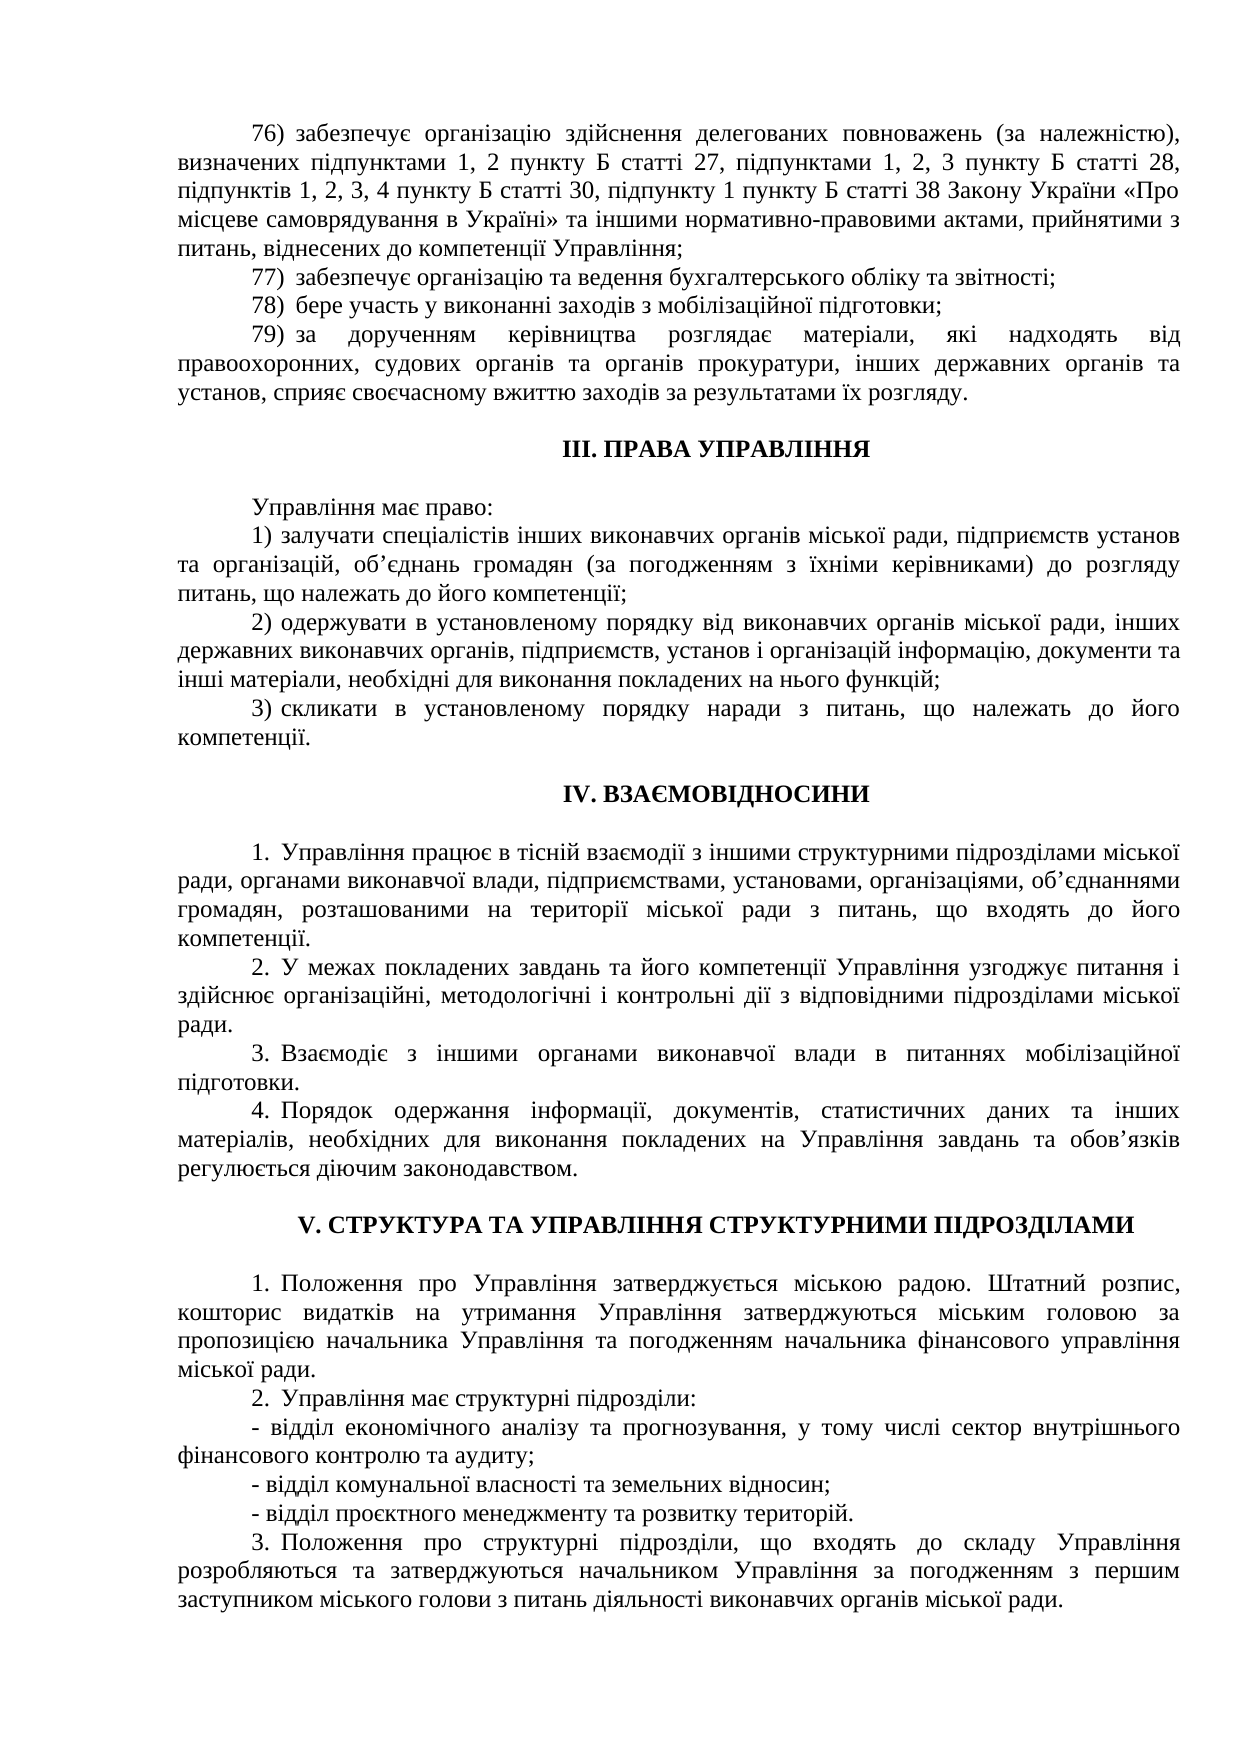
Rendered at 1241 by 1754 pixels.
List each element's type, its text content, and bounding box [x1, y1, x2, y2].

list скликати в установленому порядку наради з питань, що належать до його компетенції. [177, 693, 1181, 751]
text - відділ проєктного менеджменту та розвитку територій. [177, 1498, 1181, 1527]
list бере участь у виконанні заходів з мобілізаційної підготовки; [177, 291, 1181, 319]
text V. СТРУКТУРА ТА УПРАВЛІННЯ СТРУКТУРНИМИ ПІДРОЗДІЛАМИ [177, 1211, 1181, 1239]
text Управління має право: [177, 492, 1181, 521]
list забезпечує організацію здійснення делегованих повноважень (за належністю), визначених підпунктами 1, 2 пункту Б статті 27, підпунктами 1, 2, 3 пункту Б статті 28, підпунктів 1, 2, 3, 4 пункту Б статті 30, підпункту 1 пункту Б статті 38 Закону України «Про місцеве самоврядування в Україні» та іншими нормативно-правовими актами, прийнятими з питань, віднесених до компетенції Управління; [177, 118, 1181, 262]
list Управління працює в тісній взаємодії з іншими структурними підрозділами міської ради, органами виконавчої влади, підприємствами, установами, організаціями, об’єднаннями громадян, розташованими на території міської ради з питань, що входять до його компетенції. [177, 837, 1181, 952]
list забезпечує організацію та ведення бухгалтерського обліку та звітності; [177, 262, 1181, 291]
list У межах покладених завдань та його компетенції Управління узгоджує питання і здійснює організаційні, методологічні і контрольні дії з відповідними підрозділами міської ради. [177, 952, 1181, 1038]
text IV. ВЗАЄМОВІДНОСИНИ [177, 779, 1181, 808]
list Взаємодіє з іншими органами виконавчої влади в питаннях мобілізаційної підготовки. [177, 1038, 1181, 1096]
list одержувати в установленому порядку від виконавчих органів міської ради, інших державних виконавчих органів, підприємств, установ і організацій інформацію, документи та інші матеріали, необхідні для виконання покладених на нього функцій; [177, 607, 1181, 693]
list за дорученням керівництва розглядає матеріали, які надходять від правоохоронних, судових органів та органів прокуратури, інших державних органів та установ, сприяє своєчасному вжиттю заходів за результатами їх розгляду. [177, 319, 1181, 406]
list Порядок одержання інформації, документів, статистичних даних та інших матеріалів, необхідних для виконання покладених на Управління завдань та обов’язків регулюється діючим законодавством. [177, 1096, 1181, 1182]
list Управління має структурні підрозділи: [177, 1383, 1181, 1412]
list Положення про структурні підрозділи, що входять до складу Управління розробляються та затверджуються начальником Управління за погодженням з першим заступником міського голови з питань діяльності виконавчих органів міської ради. [177, 1527, 1181, 1613]
list Положення про Управління затверджується міською радою. Штатний розпис, кошторис видатків на утримання Управління затверджуються міським головою за пропозицією начальника Управління та погодженням начальника фінансового управління міської ради. [177, 1268, 1181, 1383]
text ІІІ. ПРАВА УПРАВЛІННЯ [177, 434, 1181, 463]
list залучати спеціалістів інших виконавчих органів міської ради, підприємств установ та організацій, об’єднань громадян (за погодженням з їхніми керівниками) до розгляду питань, що належать до його компетенції; [177, 521, 1181, 607]
text - відділ комунальної власності та земельних відносин; [177, 1469, 1181, 1498]
text - відділ економічного аналізу та прогнозування, у тому числі сектор внутрішнього фінансового контролю та аудиту; [177, 1412, 1181, 1469]
